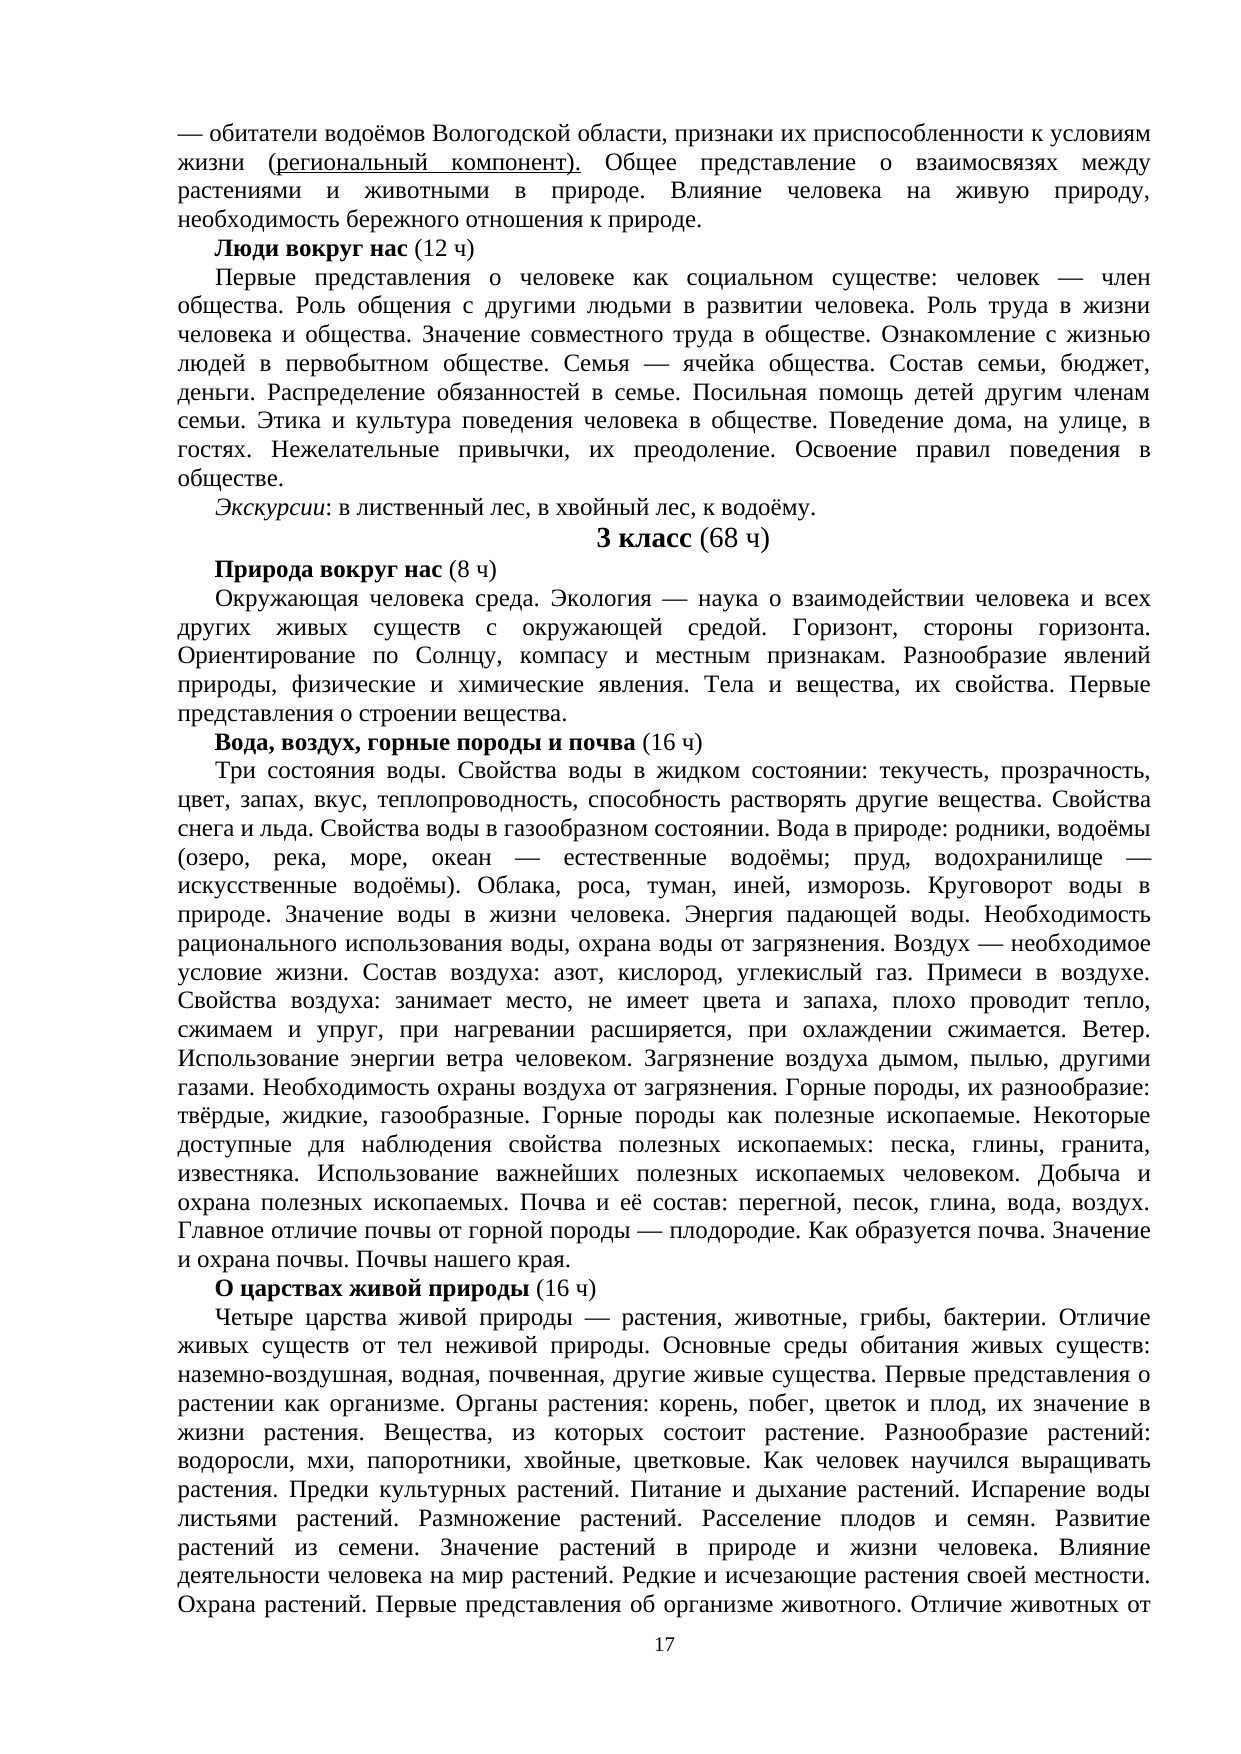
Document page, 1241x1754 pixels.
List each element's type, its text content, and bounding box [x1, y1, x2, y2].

text Экскурсии: в лиственный лес, в хвойный лес, к водоёму. [177, 492, 1152, 521]
text Первые представления о человеке как социальном существе: человек — член общества. Роль общения с другими людьми в развитии человека. Роль труда в жизни человека и общества. Значение совместного труда в обществе. Ознакомление с жизнью людей в первобытном обществе. Семья — ячейка общества. Состав семьи, бюджет, деньги. Распределение обязанностей в семье. Посильная помощь детей другим членам семьи. Этика и культура поведения человека в обществе. Поведение дома, на улице, в гостях. Нежелательные привычки, их преодоление. Освоение правил поведения в обществе. [177, 262, 1152, 492]
text 3 класс (68 ч) [177, 521, 1152, 554]
text Природа вокруг нас (8 ч) [177, 554, 1152, 583]
text Люди вокруг нас (12 ч) [177, 233, 1152, 262]
text Три состояния воды. Свойства воды в жидком состоянии: текучесть, прозрачность, цвет, запах, вкус, теплопроводность, способность растворять другие вещества. Свойства снега и льда. Свойства воды в газообразном состоянии. Вода в природе: родники, водоёмы (озеро, река, море, океан — естественные водоёмы; пруд, водохранилище — искусственные водоёмы). Облака, роса, туман, иней, изморозь. Круговорот воды в природе. Значение воды в жизни человека. Энергия падающей воды. Необходимость рационального использования воды, охрана воды от загрязнения. Воздух — необходимое условие жизни. Состав воздуха: азот, кислород, углекислый газ. Примеси в воздухе. Свойства воздуха: занимает место, не имеет цвета и запаха, плохо проводит тепло, сжимаем и упруг, при нагревании расширяется, при охлаждении сжимается. Ветер. Использование энергии ветра человеком. Загрязнение воздуха дымом, пылью, другими газами. Необходимость охраны воздуха от загрязнения. Горные породы, их разнообразие: твёрдые, жидкие, газообразные. Горные породы как полезные ископаемые. Некоторые доступные для наблюдения свойства полезных ископаемых: песка, глины, гранита, известняка. Использование важнейших полезных ископаемых человеком. Добыча и охрана полезных ископаемых. Почва и её состав: перегной, песок, глина, вода, воздух. Главное отличие почвы от горной породы — плодородие. Как образуется почва. Значение и охрана почвы. Почвы нашего края. [177, 755, 1152, 1273]
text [177, 1302, 1152, 1618]
text Окружающая человека среда. Экология — наука о взаимодействии человека и всех других живых существ с окружающей средой. Горизонт, стороны горизонта. Ориентирование по Солнцу, компасу и местным признакам. Разнообразие явлений природы, физические и химические явления. Тела и вещества, их свойства. Первые представления о строении вещества. [177, 583, 1152, 727]
text О царствах живой природы (16 ч) [177, 1273, 1152, 1302]
text Вода, воздух, горные породы и почва (16 ч) [177, 727, 1152, 755]
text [177, 118, 1152, 233]
